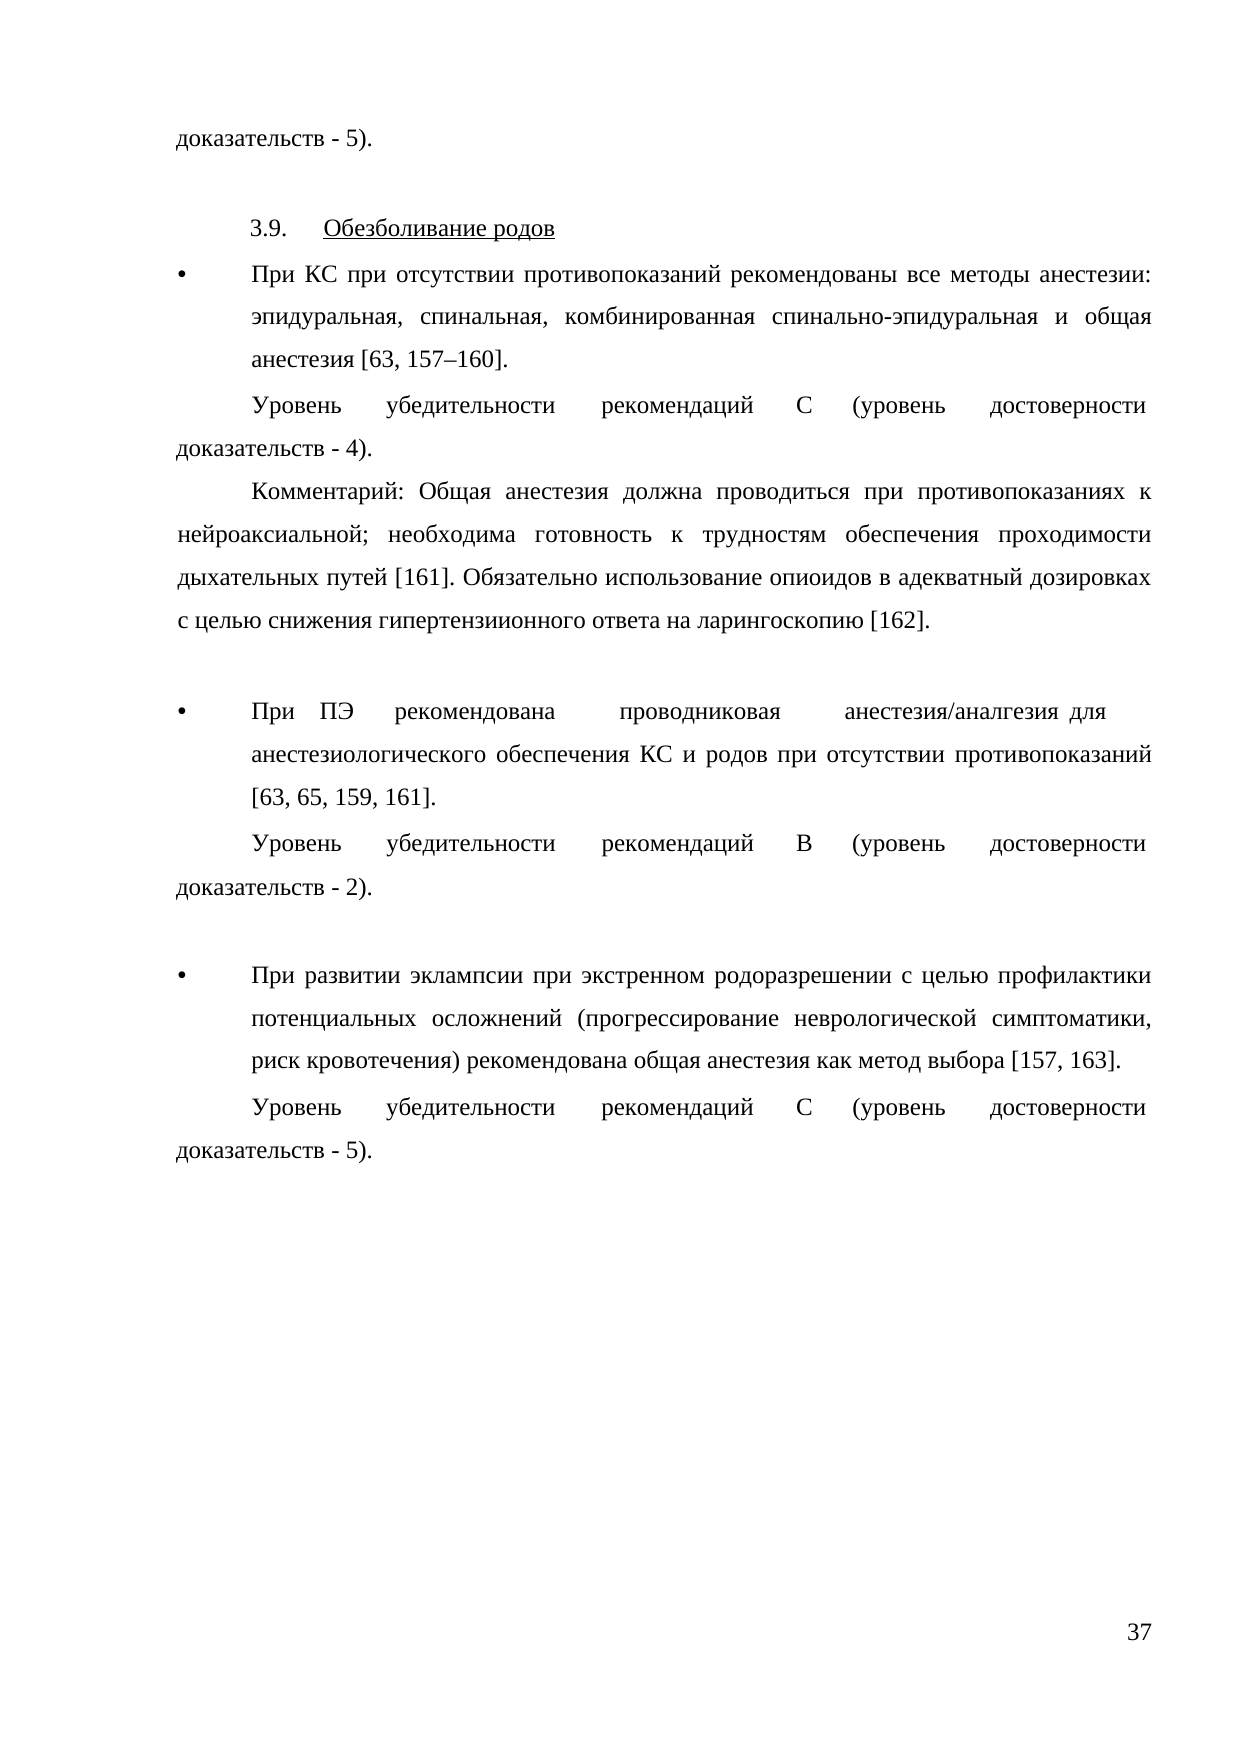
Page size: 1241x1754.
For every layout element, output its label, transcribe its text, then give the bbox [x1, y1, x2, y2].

list При ПЭ рекомендована проводниковая анестезия/аналгезия для анестезиологического обеспечения КС и родов при отсутствии противопоказаний [63, 65, 159, 161]. [177, 696, 1152, 811]
text доказательств - 4). [176, 433, 1152, 462]
text Уровень убедительности рекомендаций В (уровень достоверности [169, 828, 1152, 857]
text Комментарий: Общая анестезия должна проводиться при противопоказаниях к нейроаксиальной; необходима готовность к трудностям обеспечения проходимости дыхательных путей [161]. Обязательно использование опиоидов в адекватный дозировках с целью снижения гипертензиионного ответа на ларингоскопию [162]. [177, 476, 1152, 634]
text Уровень убедительности рекомендаций С (уровень достоверности [169, 390, 1152, 419]
subtitle Обезболивание родов [249, 213, 1152, 241]
text доказательств - 5). [176, 1135, 1152, 1163]
text доказательств - 5). [176, 123, 1152, 152]
text доказательств - 2). [176, 872, 1152, 900]
list При КС при отсутствии противопоказаний рекомендованы все методы анестезии: эпидуральная, спинальная, комбинированная спинально-эпидуральная и общая анестезия [63, 157–160]. [177, 259, 1152, 372]
list При развитии эклампсии при экстренном родоразрешении с целью профилактики потенциальных осложнений (прогрессирование неврологической симптоматики, риск кровотечения) рекомендована общая анестезия как метод выбора [157, 163]. [177, 960, 1152, 1074]
text Уровень убедительности рекомендаций С (уровень достоверности [169, 1092, 1152, 1120]
